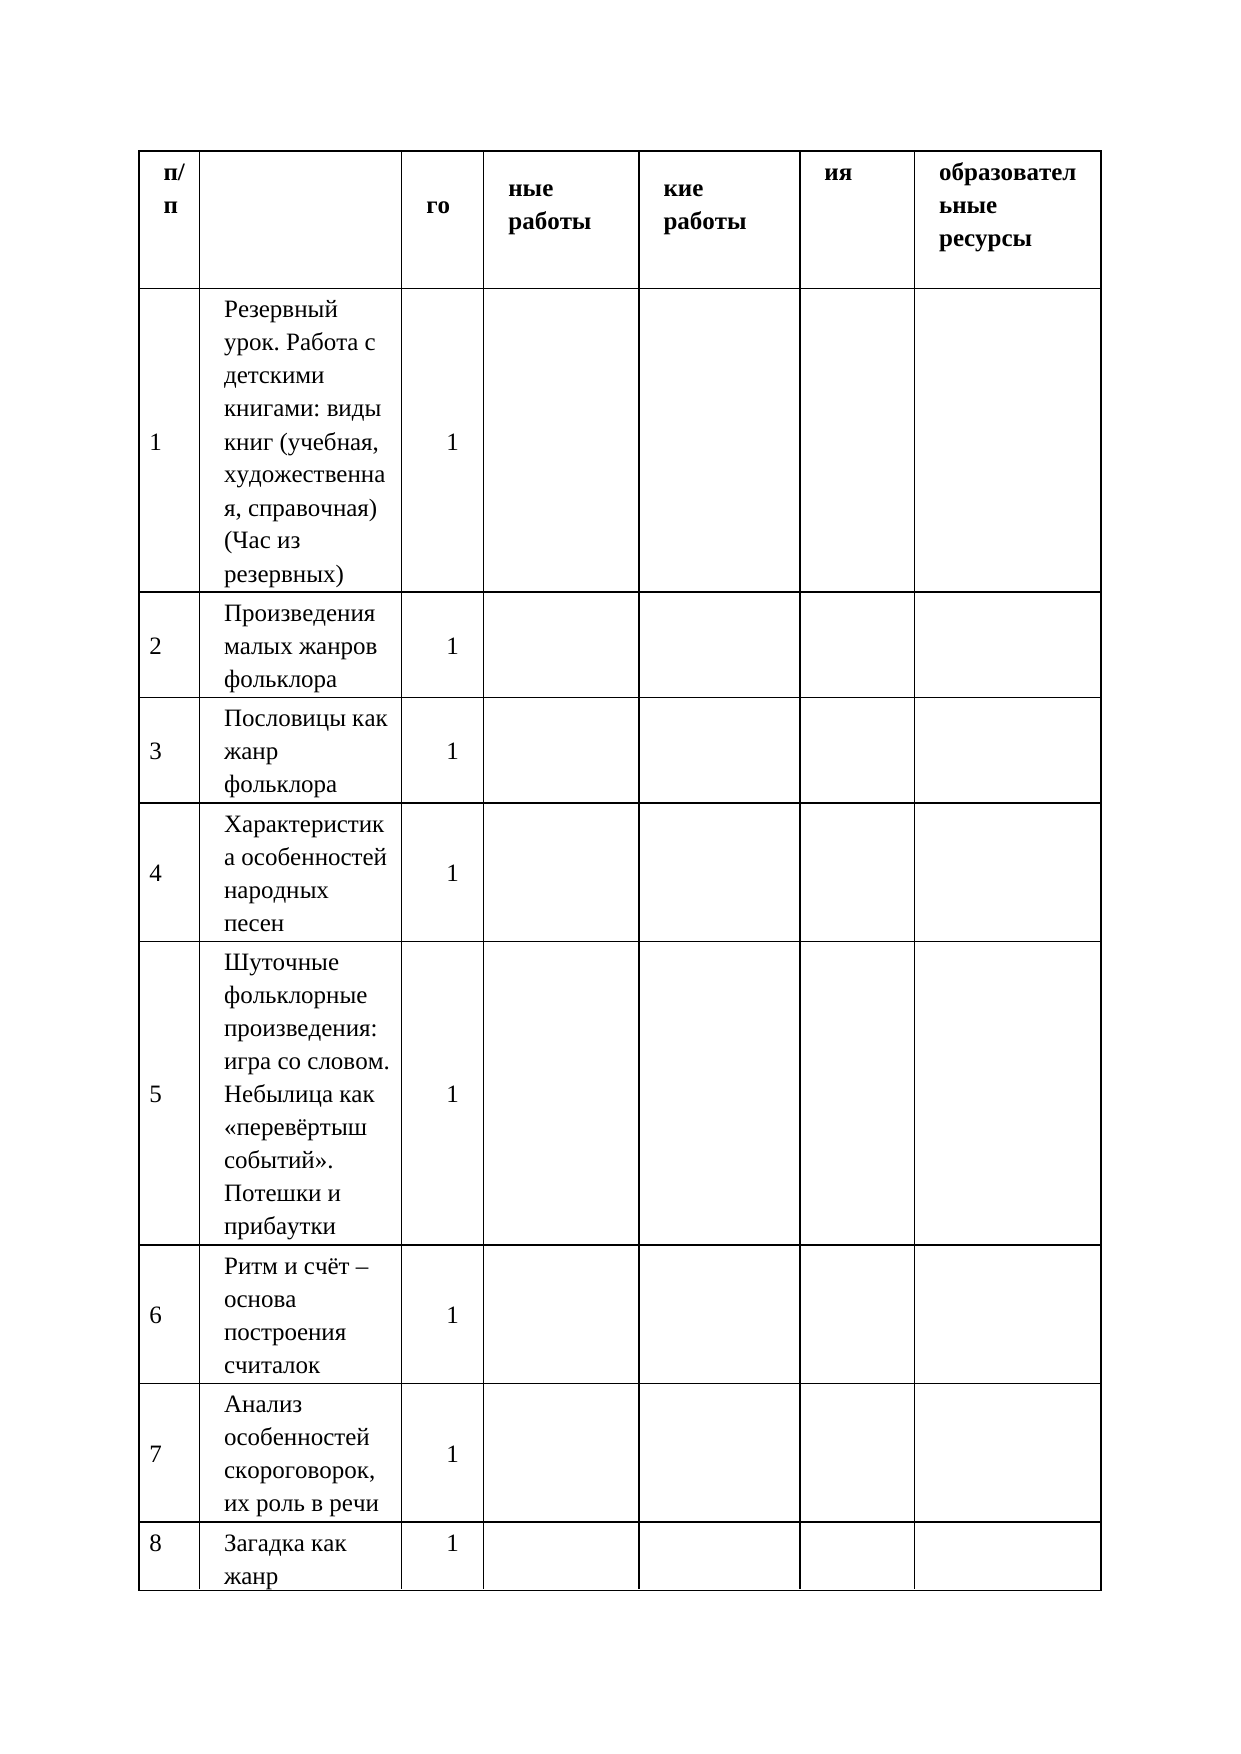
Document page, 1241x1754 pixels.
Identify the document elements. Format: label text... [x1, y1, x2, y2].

table_cell Практические работы [640, 152, 799, 288]
table_cell [484, 804, 638, 941]
table_cell 2 [140, 593, 199, 697]
table_cell Шуточные фольклорные произведения: игра со словом. Небылица как «перевёртыш событий». Потешки и прибаутки [200, 942, 401, 1244]
table_cell [915, 289, 1100, 591]
table_cell [640, 289, 799, 591]
table_cell [484, 1384, 638, 1521]
table_cell [801, 1523, 914, 1589]
table_cell 1 [402, 593, 483, 697]
table_cell 1 [402, 1384, 483, 1521]
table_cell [200, 1523, 401, 1589]
table_cell [915, 804, 1100, 941]
table_cell [801, 1246, 914, 1382]
table_cell [801, 593, 914, 697]
table_cell [484, 593, 638, 697]
table_cell [640, 698, 799, 802]
table_cell 6 [140, 1246, 199, 1382]
table_cell 1 [402, 942, 483, 1244]
table_cell [484, 1523, 638, 1589]
table_cell 1 [402, 804, 483, 941]
table_cell [484, 289, 638, 591]
table_cell [915, 1523, 1100, 1589]
table_cell 3 [140, 698, 199, 802]
table_cell 1 [402, 1246, 483, 1382]
table_cell [640, 1384, 799, 1521]
table_cell [801, 289, 914, 591]
table_cell [484, 698, 638, 802]
table_cell [801, 942, 914, 1244]
table_cell 4 [140, 804, 199, 941]
table_cell [640, 1523, 799, 1589]
table_cell Пословицы как жанр фольклора [200, 698, 401, 802]
table_cell [915, 942, 1100, 1244]
table_cell [801, 1384, 914, 1521]
table_cell [915, 1246, 1100, 1382]
table_cell Ритм и счёт – основа построения считалок [200, 1246, 401, 1382]
table_cell Резервный урок. Работа с детскими книгами: виды книг (учебная, художественная, справочная) (Час из резервных) [200, 289, 401, 591]
table_cell [640, 593, 799, 697]
table_cell Всего [402, 152, 483, 288]
table_cell [640, 804, 799, 941]
table_cell Произведения малых жанров фольклора [200, 593, 401, 697]
table_cell [915, 1384, 1100, 1521]
table_cell [801, 804, 914, 941]
table_cell 1 [402, 1523, 483, 1589]
table_cell [640, 1246, 799, 1382]
table_cell Анализ особенностей скороговорок, их роль в речи [200, 1384, 401, 1521]
table_cell [484, 942, 638, 1244]
table_cell [484, 1246, 638, 1382]
table_cell Контрольные работы [484, 152, 638, 288]
table_cell 1 [140, 289, 199, 591]
table_cell 8 [140, 1523, 199, 1589]
table_cell 7 [140, 1384, 199, 1521]
table_cell [915, 698, 1100, 802]
table_cell [801, 698, 914, 802]
table_cell 1 [402, 289, 483, 591]
table_cell [915, 593, 1100, 697]
table_cell 1 [402, 698, 483, 802]
table_cell Характеристика особенностей народных песен [200, 804, 401, 941]
table_cell [640, 942, 799, 1244]
table_cell 5 [140, 942, 199, 1244]
